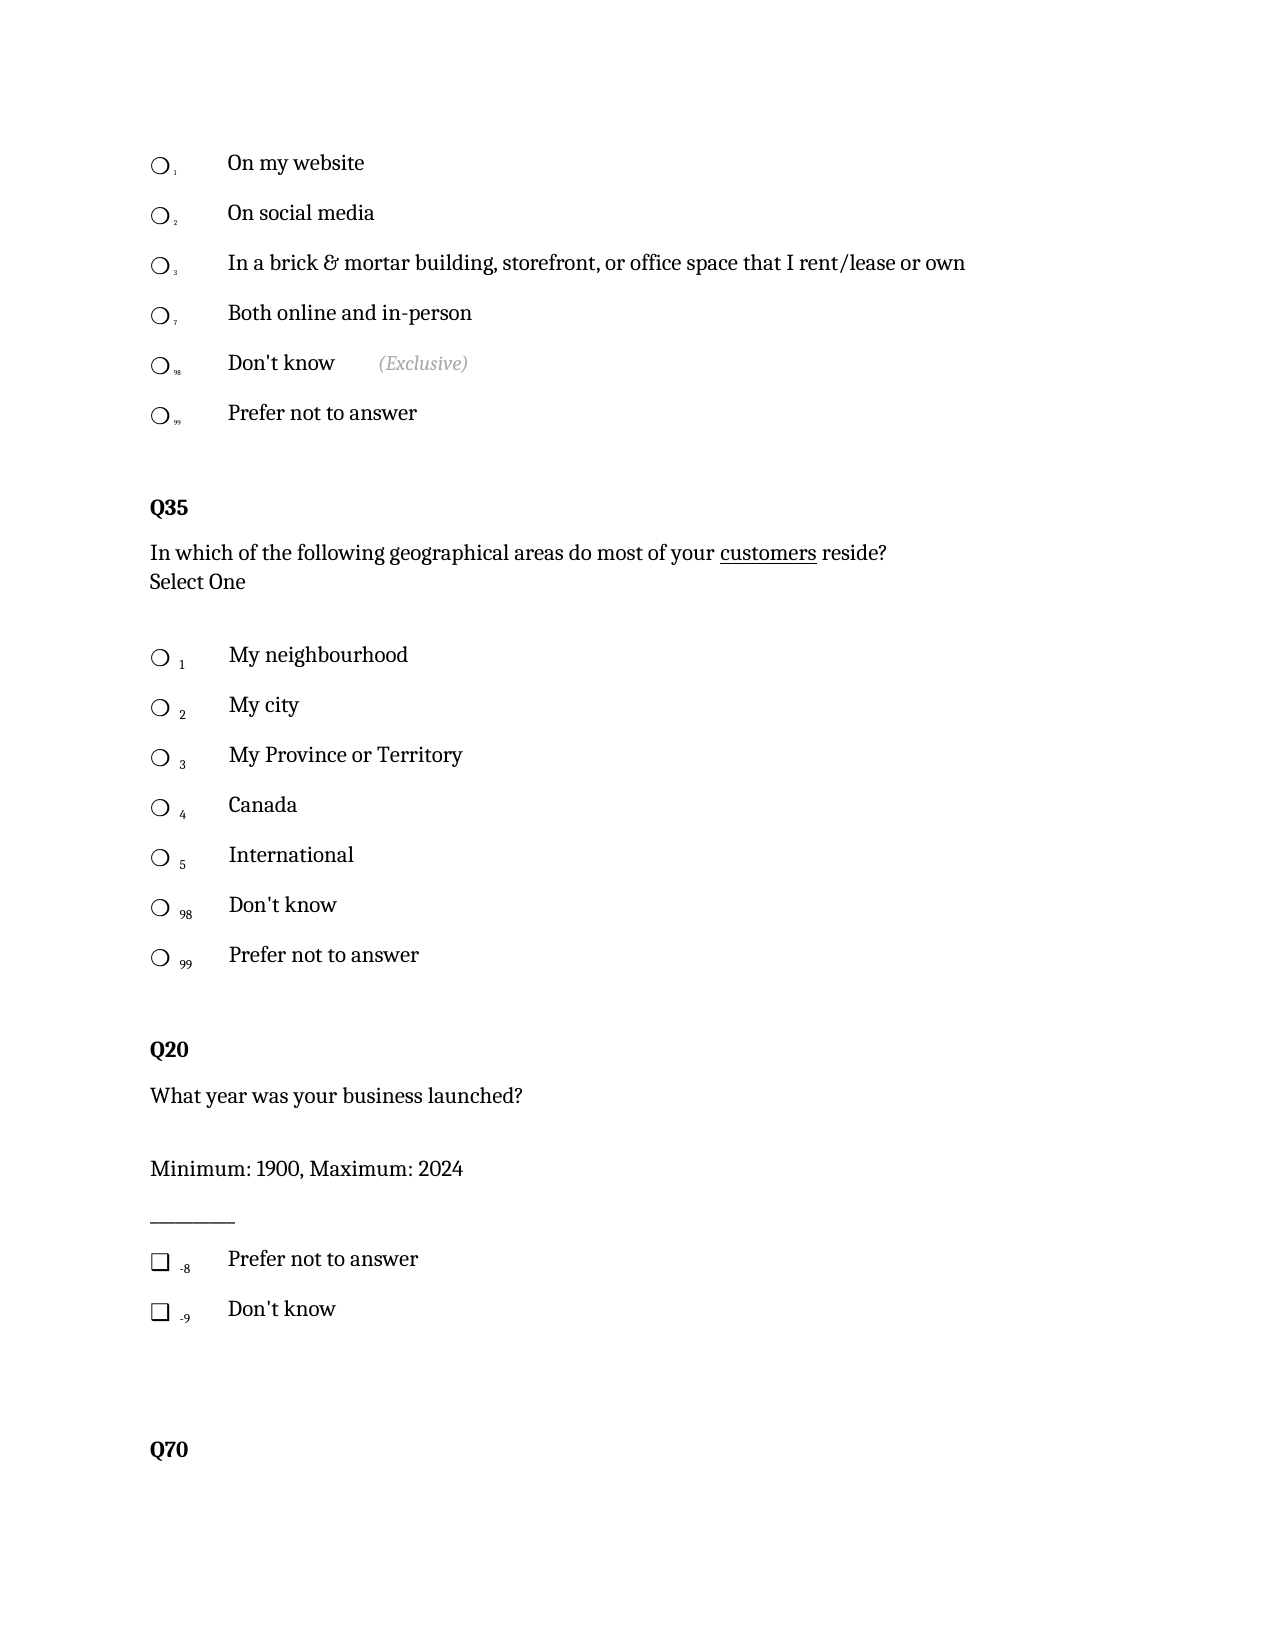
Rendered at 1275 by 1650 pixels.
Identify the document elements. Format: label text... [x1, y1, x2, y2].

table_header ❑ -8 [150, 1246, 228, 1296]
table_cell ❍ 2 [150, 692, 228, 742]
table_cell ❍ 98 [150, 350, 228, 400]
table_cell ❍ 3 [150, 250, 228, 300]
table_cell ❍ 3 [150, 742, 228, 792]
table_cell ❑ -9 [150, 1296, 228, 1346]
table_cell My Province or Territory [229, 742, 1125, 792]
table_cell Prefer not to answer [229, 942, 1125, 992]
table_header Prefer not to answer [228, 1246, 1125, 1296]
table_cell Don't know [228, 1296, 1125, 1346]
table_cell ❍ 5 [150, 842, 228, 892]
table_header My neighbourhood [229, 642, 1125, 692]
text Q20 [150, 1037, 1125, 1064]
table_header ❍ 1 [150, 642, 228, 692]
table_cell Don't know [229, 892, 1125, 942]
text In which of the following geographical areas do most of your customers reside? Select One [150, 540, 1125, 623]
table_cell Don't know (Exclusive) [228, 350, 1125, 400]
table_cell On social media [228, 200, 1125, 250]
table_cell ❍ 4 [150, 792, 228, 842]
text Minimum: 1900, Maximum: 2024 [150, 1156, 1125, 1182]
table_header ❍ 1 [150, 150, 228, 200]
table_cell Prefer not to answer [228, 400, 1125, 450]
table_cell Canada [229, 792, 1125, 842]
text Q35 [150, 495, 1125, 521]
table_cell ❍ 7 [150, 300, 228, 350]
table_cell ❍ 98 [150, 892, 228, 942]
table_cell ❍ 99 [150, 400, 228, 450]
table_cell My city [229, 692, 1125, 742]
table_cell ❍ 2 [150, 200, 228, 250]
text What year was your business launched? [150, 1082, 1125, 1137]
table_cell International [229, 842, 1125, 892]
table_cell Both online and in-person [228, 300, 1125, 350]
table_header On my website [228, 150, 1125, 200]
text __________ [150, 1201, 1125, 1227]
text Q70 [150, 1436, 1125, 1463]
table_cell ❍ 99 [150, 942, 228, 992]
table_cell In a brick & mortar building, storefront, or office space that I rent/lease or own [228, 250, 1125, 300]
